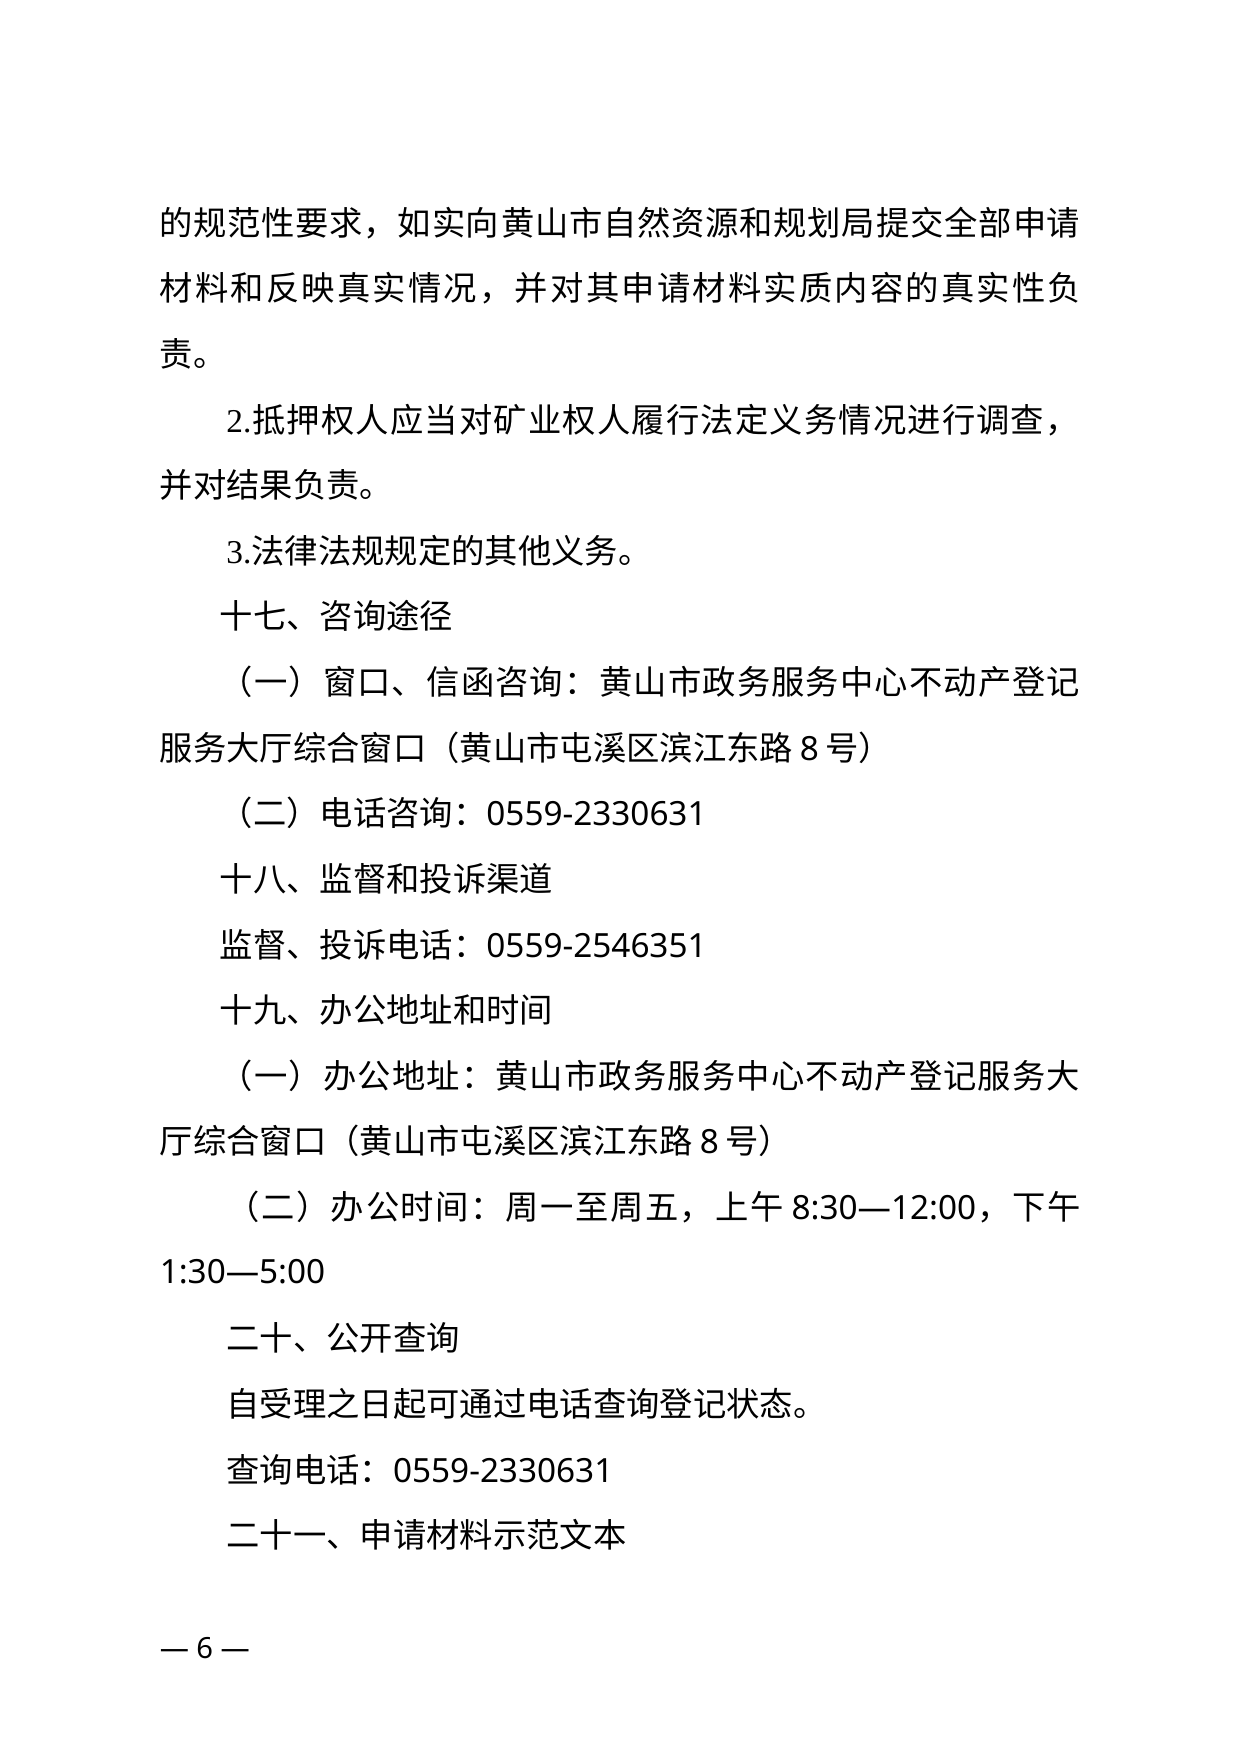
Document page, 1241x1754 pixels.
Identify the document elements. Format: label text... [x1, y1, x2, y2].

text （二）办公时间：周一至周五，上午8:30—12:00，下午1:30—5:00 [159, 1172, 1081, 1303]
text 3.法律法规规定的其他义务。 [159, 516, 1081, 582]
text 查询电话：0559-2330631 [159, 1435, 1081, 1500]
text 二十、公开查询 [159, 1303, 1081, 1369]
text 十七、咨询途径 [159, 582, 1081, 647]
text 十九、办公地址和时间 [159, 975, 1081, 1041]
subtitle 2.抵押权人应当对矿业权人履行法定义务情况进行调查，并对结果负责。 [159, 385, 1081, 516]
text 监督、投诉电话：0559-2546351 [159, 910, 1081, 975]
text 十八、监督和投诉渠道 [159, 844, 1081, 910]
text （二）电话咨询：0559-2330631 [159, 778, 1081, 844]
text 自受理之日起可通过电话查询登记状态。 [159, 1369, 1081, 1435]
text （一）窗口、信函咨询：黄山市政务服务中心不动产登记服务大厅综合窗口（黄山市屯溪区滨江东路8号） [159, 647, 1081, 778]
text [159, 188, 1081, 385]
text （一）办公地址：黄山市政务服务中心不动产登记服务大厅综合窗口（黄山市屯溪区滨江东路8号） [159, 1041, 1081, 1172]
text 二十一、申请材料示范文本 [159, 1500, 1081, 1566]
